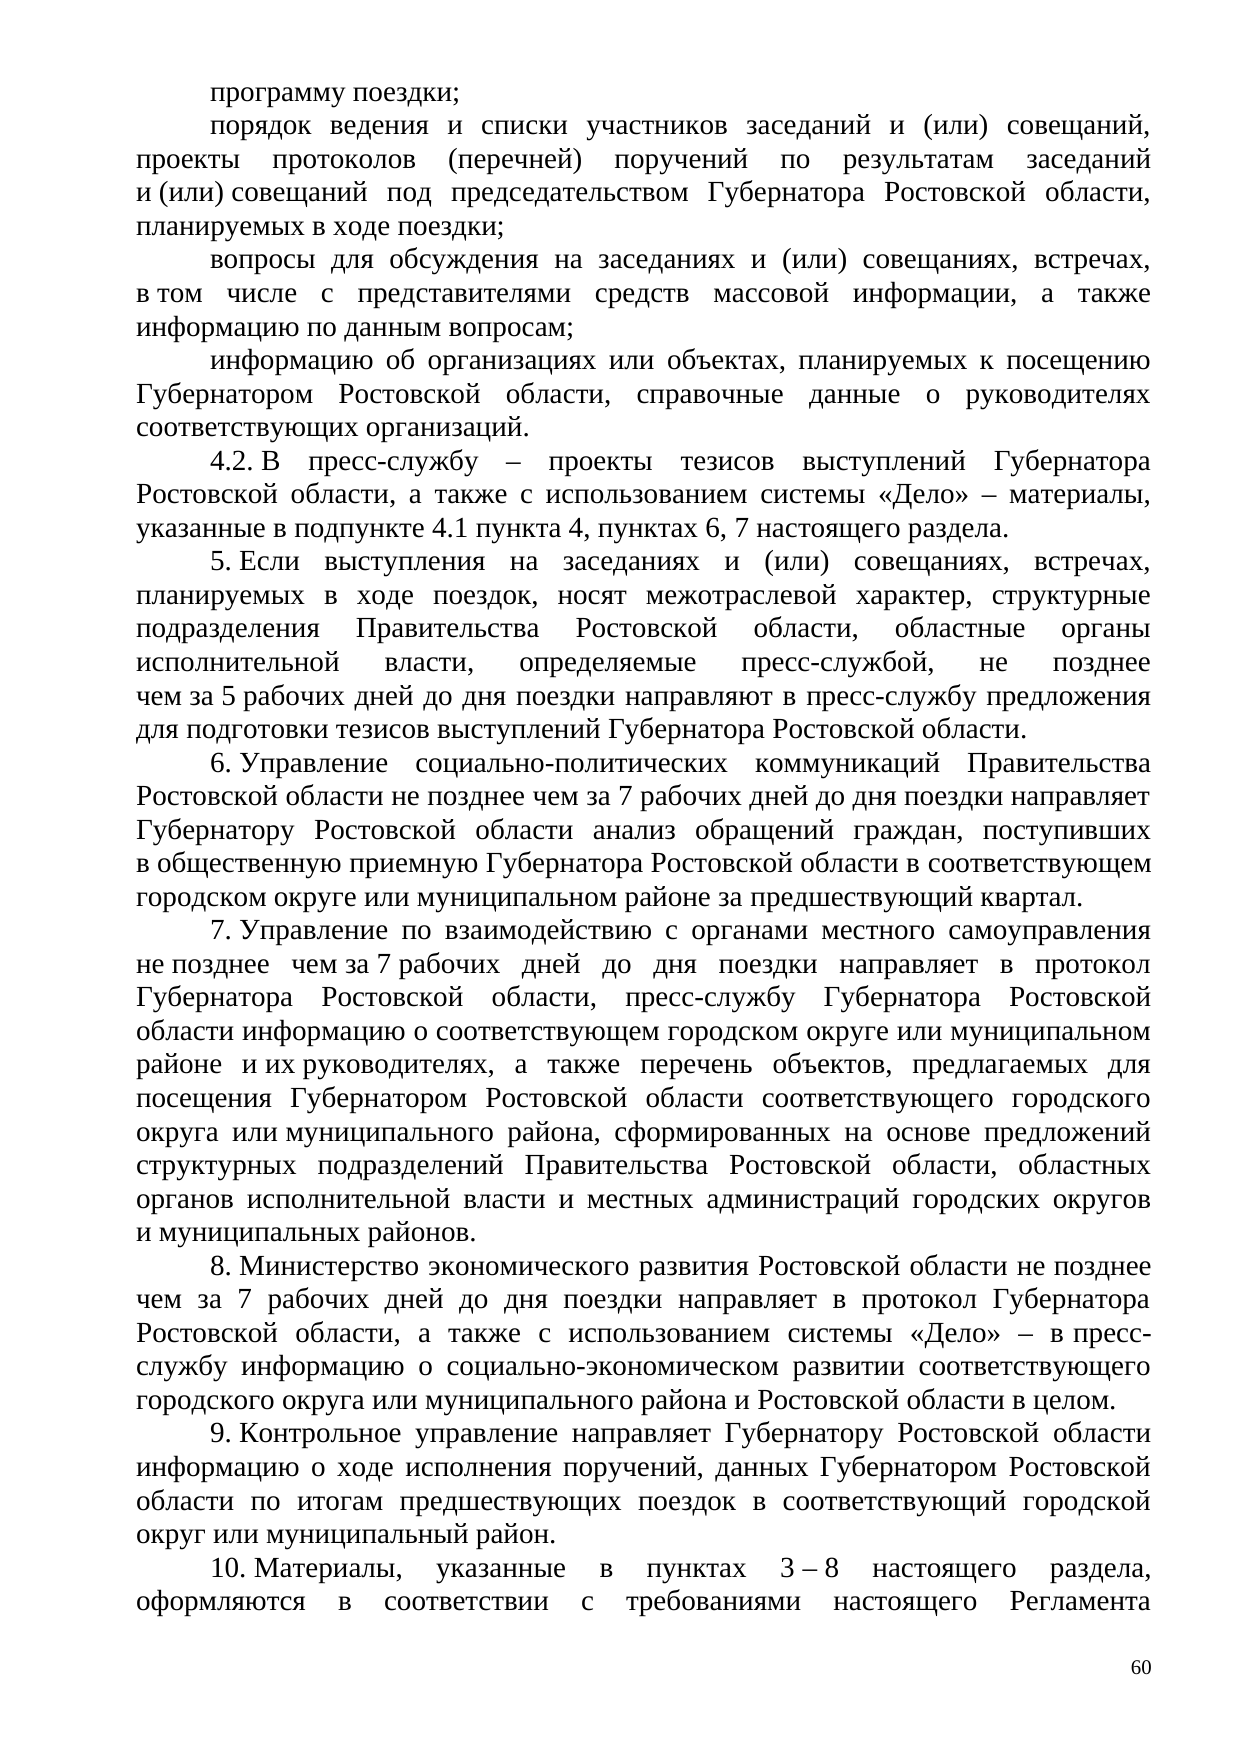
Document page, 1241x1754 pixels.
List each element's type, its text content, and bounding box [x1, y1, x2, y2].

text программу поездки; [136, 74, 1152, 107]
text порядок ведения и списки участников заседаний и (или) совещаний, проекты протоколов (перечней) поручений по результатам заседаний и (или) совещаний под председательством Губернатора Ростовской области, планируемых в ходе поездки; [136, 107, 1152, 242]
text 4.2. В пресс-службу – проекты тезисов выступлений Губернатора Ростовской области, а также с использованием системы «Дело» – материалы, указанные в подпункте 4.1 пункта 4, пунктах 6, 7 настоящего раздела. [136, 443, 1152, 543]
text 8. Министерство экономического развития Ростовской области не позднее чем за 7 рабочих дней до дня поездки направляет в протокол Губернатора Ростовской области, а также с использованием системы «Дело» – в пресс-службу информацию о социально-экономическом развитии соответствующего городского округа или муниципального района и Ростовской области в целом. [136, 1248, 1152, 1416]
text 7. Управление по взаимодействию с органами местного самоуправления не позднее чем за 7 рабочих дней до дня поездки направляет в протокол Губернатора Ростовской области, пресс-службу Губернатора Ростовской области информацию о соответствующем городском округе или муниципальном районе и их руководителях, а также перечень объектов, предлагаемых для посещения Губернатором Ростовской области соответствующего городского округа или муниципального района, сформированных на основе предложений структурных подразделений Правительства Ростовской области, областных органов исполнительной власти и местных администраций городских округов и муниципальных районов. [136, 912, 1152, 1248]
text вопросы для обсуждения на заседаниях и (или) совещаниях, встречах, в том числе с представителями средств массовой информации, а также информацию по данным вопросам; [136, 242, 1152, 342]
text 5. Если выступления на заседаниях и (или) совещаниях, встречах, планируемых в ходе поездок, носят межотраслевой характер, структурные подразделения Правительства Ростовской области, областные органы исполнительной власти, определяемые пресс-службой, не позднее чем за 5 рабочих дней до дня поездки направляют в пресс-службу предложения для подготовки тезисов выступлений Губернатора Ростовской области. [136, 543, 1152, 745]
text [136, 1550, 1152, 1617]
text 6. Управление социально-политических коммуникаций Правительства Ростовской области не позднее чем за 7 рабочих дней до дня поездки направляет Губернатору Ростовской области анализ обращений граждан, поступивших в общественную приемную Губернатора Ростовской области в соответствующем городском округе или муниципальном районе за предшествующий квартал. [136, 745, 1152, 912]
text 9. Контрольное управление направляет Губернатору Ростовской области информацию о ходе исполнения поручений, данных Губернатором Ростовской области по итогам предшествующих поездок в соответствующий городской округ или муниципальный район. [136, 1416, 1152, 1550]
text информацию об организациях или объектах, планируемых к посещению Губернатором Ростовской области, справочные данные о руководителях соответствующих организаций. [136, 342, 1152, 443]
